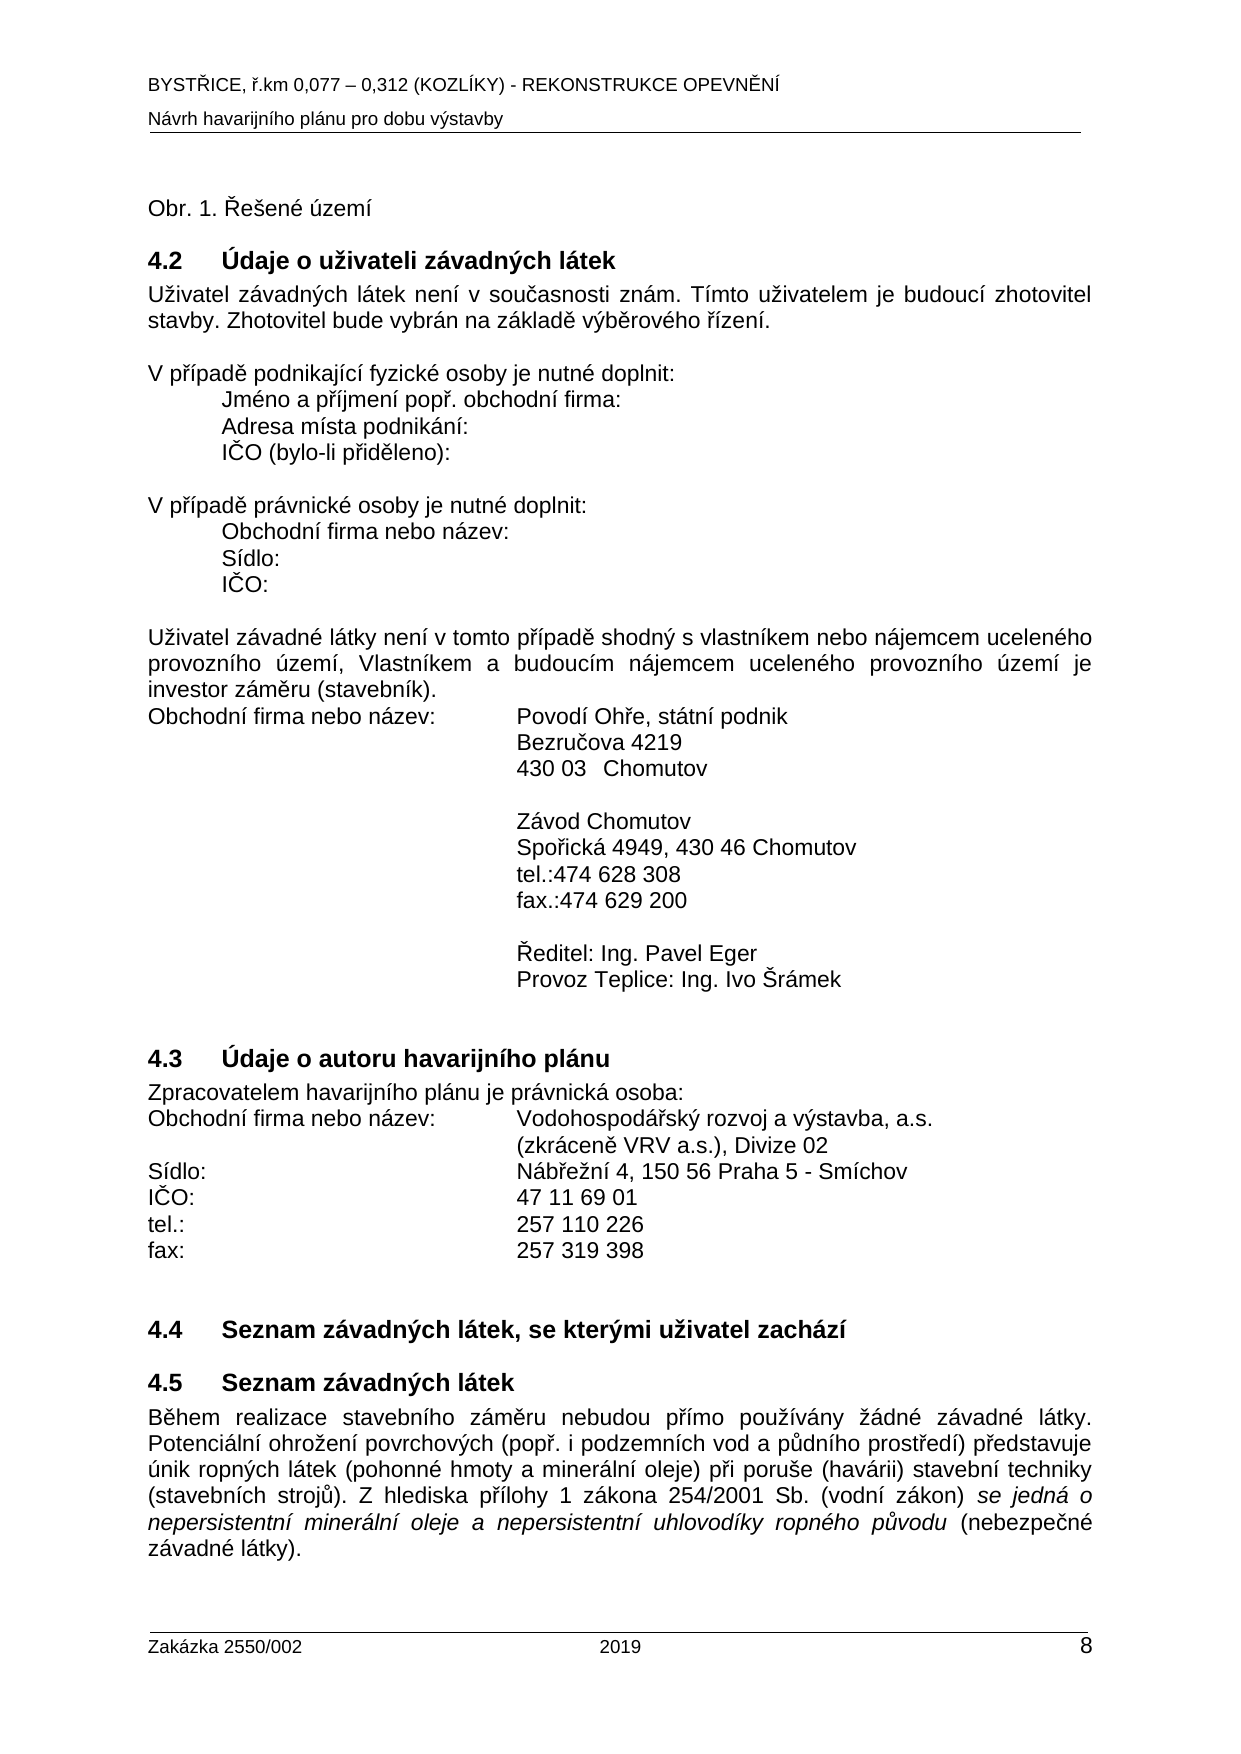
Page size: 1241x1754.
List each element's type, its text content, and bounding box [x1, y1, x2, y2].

text IČO: 47 11 69 01 [148, 1184, 1093, 1211]
text V případě podnikající fyzické osoby je nutné doplnit: [148, 360, 1093, 386]
text Obchodní firma nebo název: Vodohospodářský rozvoj a výstavba, a.s. [148, 1105, 1093, 1132]
text Bezručova 4219 [443, 729, 1093, 755]
text fax: 257 319 398 [148, 1237, 1093, 1263]
text Provoz Teplice: Ing. Ivo Šrámek [148, 966, 1093, 992]
text Jméno a příjmení popř. obchodní firma: [148, 386, 1093, 413]
text Sídlo: Nábřežní 4, 150 56 Praha 5 - Smíchov [148, 1158, 1093, 1184]
text V případě právnické osoby je nutné doplnit: [148, 492, 1093, 518]
text Obchodní firma nebo název: [148, 518, 1093, 544]
text Závod Chomutov [148, 808, 1093, 834]
text tel.: 257 110 226 [148, 1211, 1093, 1237]
text (zkráceně VRV a.s.), Divize 02 [148, 1132, 1093, 1158]
subtitle Seznam závadných látek [148, 1368, 1093, 1397]
text Během realizace stavebního záměru nebudou přímo používány žádné závadné látky. Potenciální ohrožení povrchových (popř. i podzemních vod a půdního prostředí) představuje únik ropných látek (pohonné hmoty a minerální oleje) při poruše (havárii) stavební techniky (stavebních strojů). Z hlediska přílohy 1 zákona 254/2001 Sb. (vodní zákon) se jedná o nepersistentní minerální oleje a nepersistentní uhlovodíky ropného původu (nebezpečné závadné látky). [148, 1403, 1093, 1562]
text Uživatel závadné látky není v tomto případě shodný s vlastníkem nebo nájemcem uceleného provozního území, Vlastníkem a budoucím nájemcem uceleného provozního území je investor záměru (stavebník). [148, 623, 1093, 703]
table_cell Obr. 1. Řešené území [136, 168, 1104, 221]
subtitle Seznam závadných látek, se kterými uživatel zachází [148, 1315, 1093, 1343]
text IČO (bylo-li přiděleno): [148, 439, 1093, 465]
text Sídlo: [148, 544, 1093, 571]
subtitle Údaje o uživateli závadných látek [148, 246, 1093, 275]
text IČO: [148, 571, 1093, 597]
text Adresa místa podnikání: [148, 413, 1093, 439]
text Zpracovatelem havarijního plánu je právnická osoba: [148, 1079, 1093, 1105]
text Spořická 4949, 430 46 Chomutov [148, 834, 1093, 861]
text tel.:474 628 308 [443, 861, 1093, 887]
text 430 03 Chomutov [148, 755, 1093, 782]
text Uživatel závadných látek není v současnosti znám. Tímto uživatelem je budoucí zhotovitel stavby. Zhotovitel bude vybrán na základě výběrového řízení. [148, 281, 1093, 334]
subtitle Údaje o autoru havarijního plánu [148, 1044, 1093, 1073]
text fax.:474 629 200 [443, 887, 1093, 913]
text Obchodní firma nebo název: Povodí Ohře, státní podnik [148, 703, 1093, 729]
text Ředitel: Ing. Pavel Eger [148, 940, 1093, 966]
